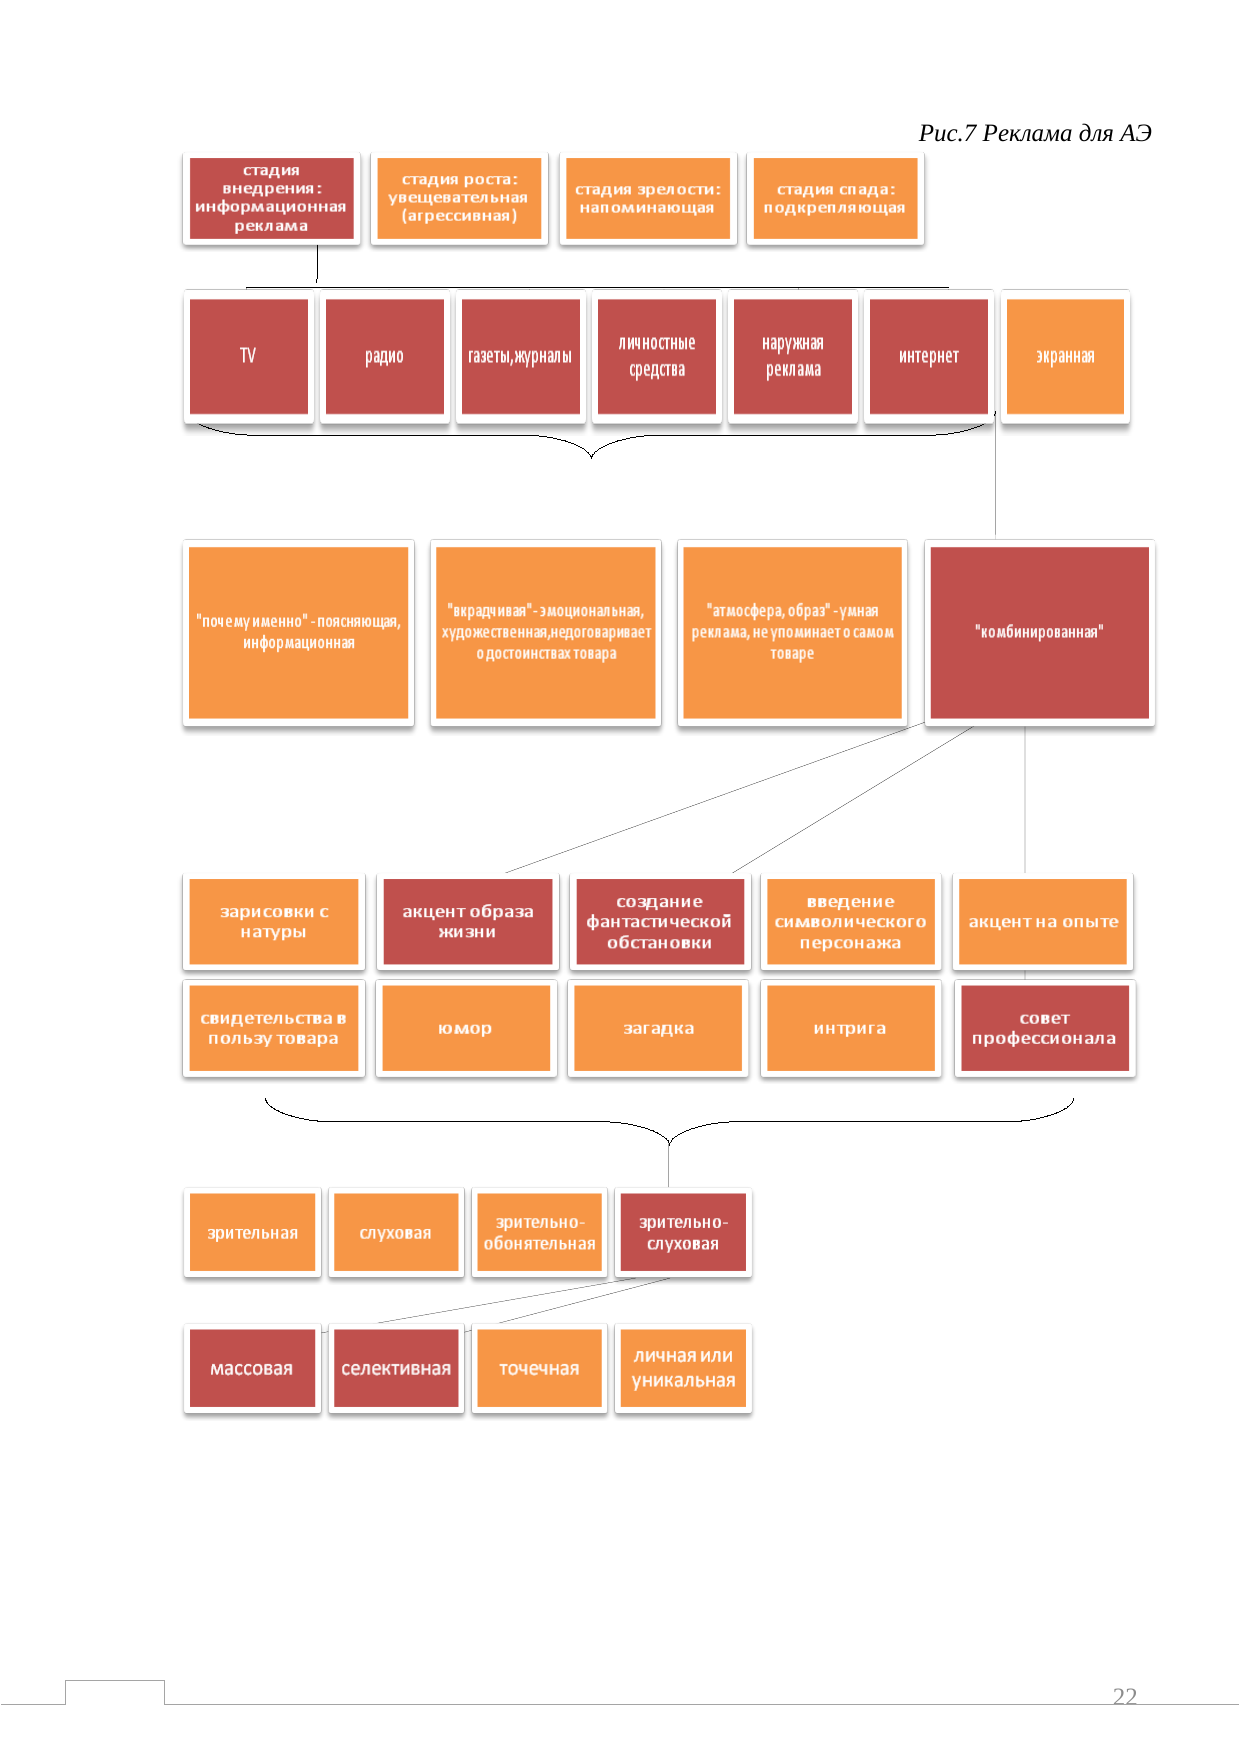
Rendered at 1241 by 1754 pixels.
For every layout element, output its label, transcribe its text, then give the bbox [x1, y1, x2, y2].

picture [177, 538, 1162, 736]
picture [177, 872, 1143, 1084]
picture [177, 151, 932, 252]
picture [177, 1186, 759, 1285]
picture [177, 1322, 759, 1421]
picture [177, 288, 1137, 436]
text Рис.7 Реклама для АЭ [177, 118, 1152, 147]
